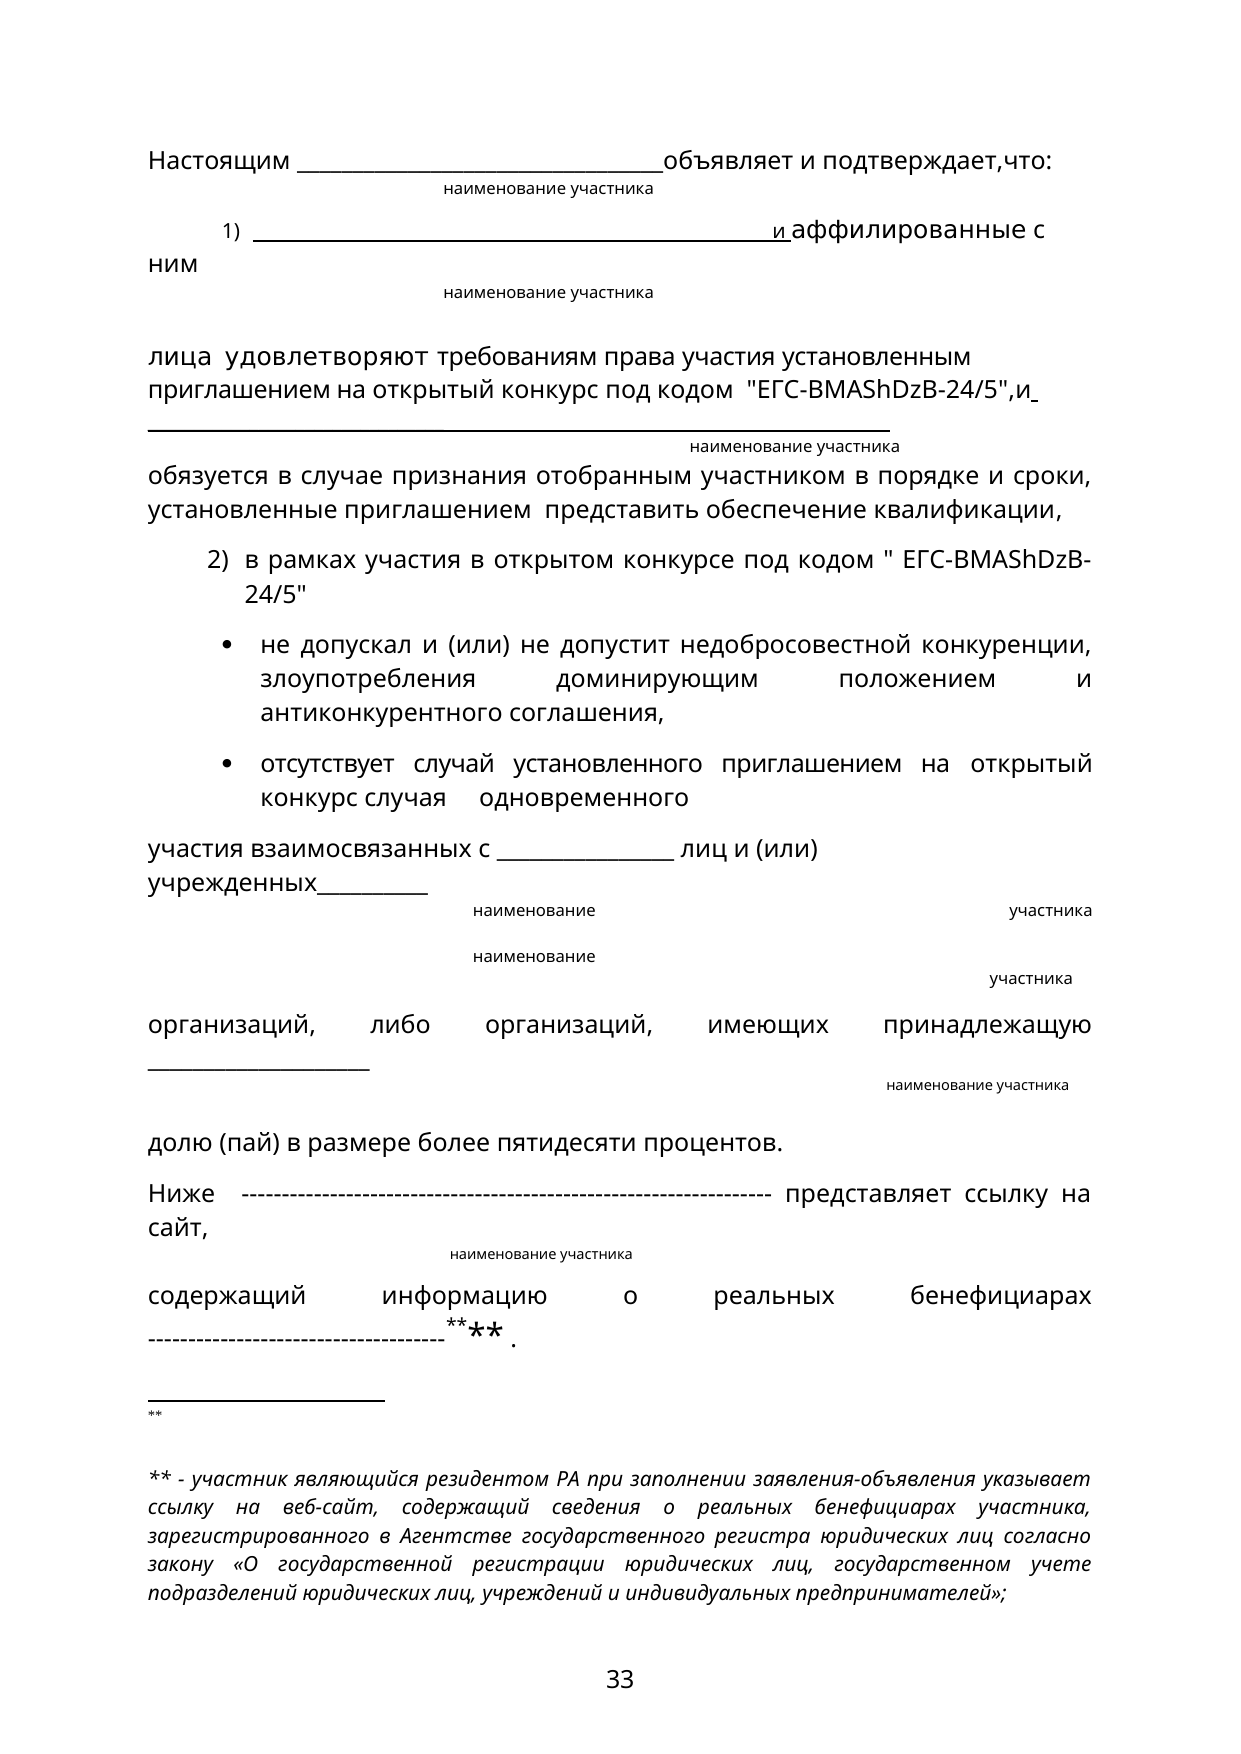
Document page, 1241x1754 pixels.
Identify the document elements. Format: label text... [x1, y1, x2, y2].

text Настоящим _________________________________объявляет и подтверждает,что: [148, 143, 1092, 177]
text наименование участника [443, 177, 1092, 199]
text наименование участника [886, 1074, 1092, 1108]
text участника [989, 967, 1092, 989]
text наименование участника [443, 1244, 1092, 1278]
list отсутствует случай установленного приглашением на открытый конкурс случая одновременного [223, 746, 1092, 814]
text участия взаимосвязанных с ________________ лиц и (или) учрежденных__________ [148, 831, 1092, 899]
list в рамках участия в открытом конкурсе под кодом " ЕГС-BMAShDzB-24/5" [207, 542, 1092, 610]
text обязуется в случае признания отобранным участником в порядке и сроки, установленные приглашением представить обеспечение квалификации, [148, 457, 1092, 526]
text долю (пай) в размере более пятидесяти процентов. [148, 1125, 1092, 1159]
text содержащий информацию о реальных бенефициарах -------------------------------------** . [148, 1278, 1092, 1357]
text организаций, либо организаций, имеющих принадлежащую ____________________ [148, 1006, 1092, 1074]
text наименование участника наименование [473, 899, 1092, 967]
text наименование участника [148, 435, 1092, 457]
text лица удовлетворяют требованиям права участия установленным приглашением на открытый конкурс под кодом "ЕГС-BMAShDzB-24/5",и ________________________________ [148, 338, 1092, 435]
list не допускал и (или) не допустит недобросовестной конкуренции, злоупотребления доминирующим положением и антиконкурентного соглашения, [223, 627, 1092, 729]
text наименование участника [443, 280, 1092, 303]
text Ниже ------------------------------------------------------------------ представляет ссылку на сайт, [148, 1176, 1092, 1244]
text 1) и аффилированные с ним [148, 212, 1092, 280]
